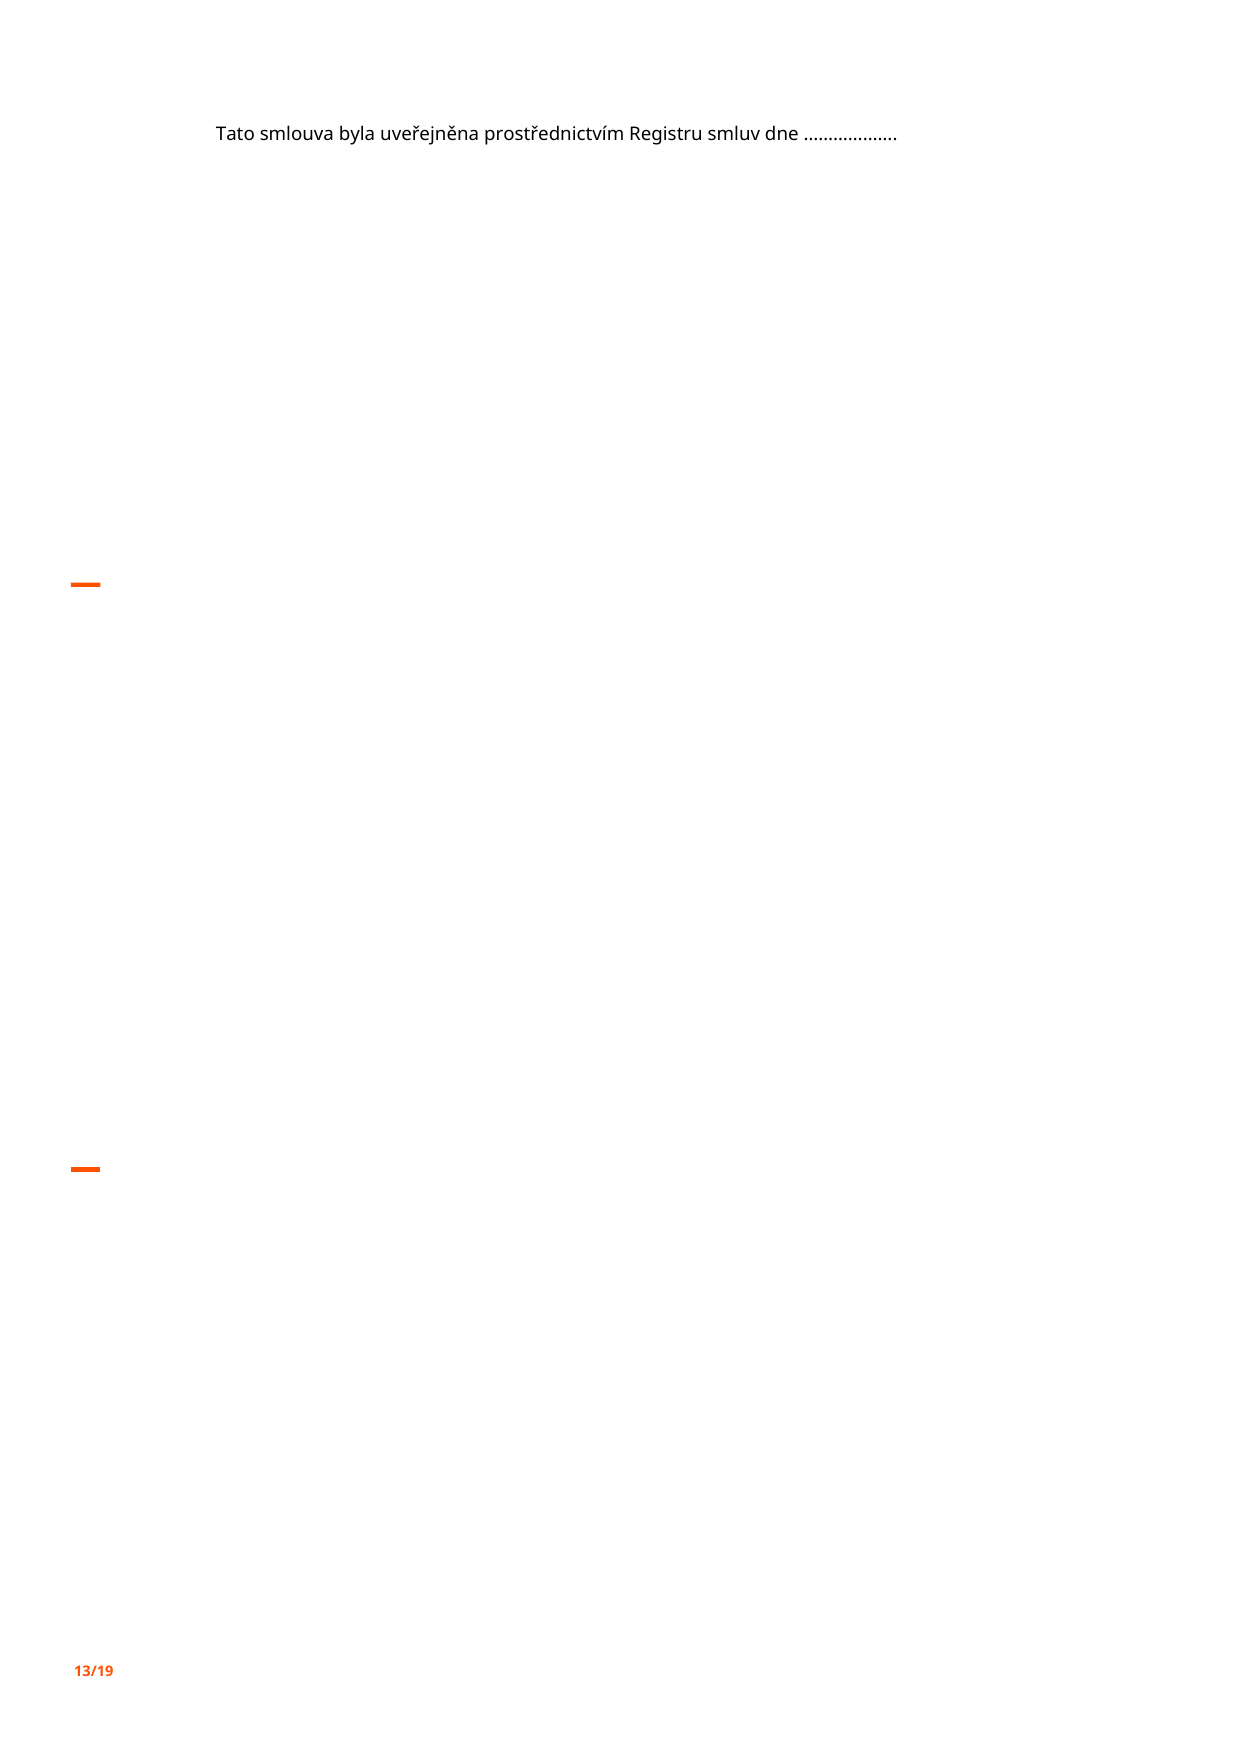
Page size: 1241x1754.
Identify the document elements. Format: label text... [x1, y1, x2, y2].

text Tato smlouva byla uveřejněna prostřednictvím Registru smluv dne ………………. [216, 121, 1122, 146]
